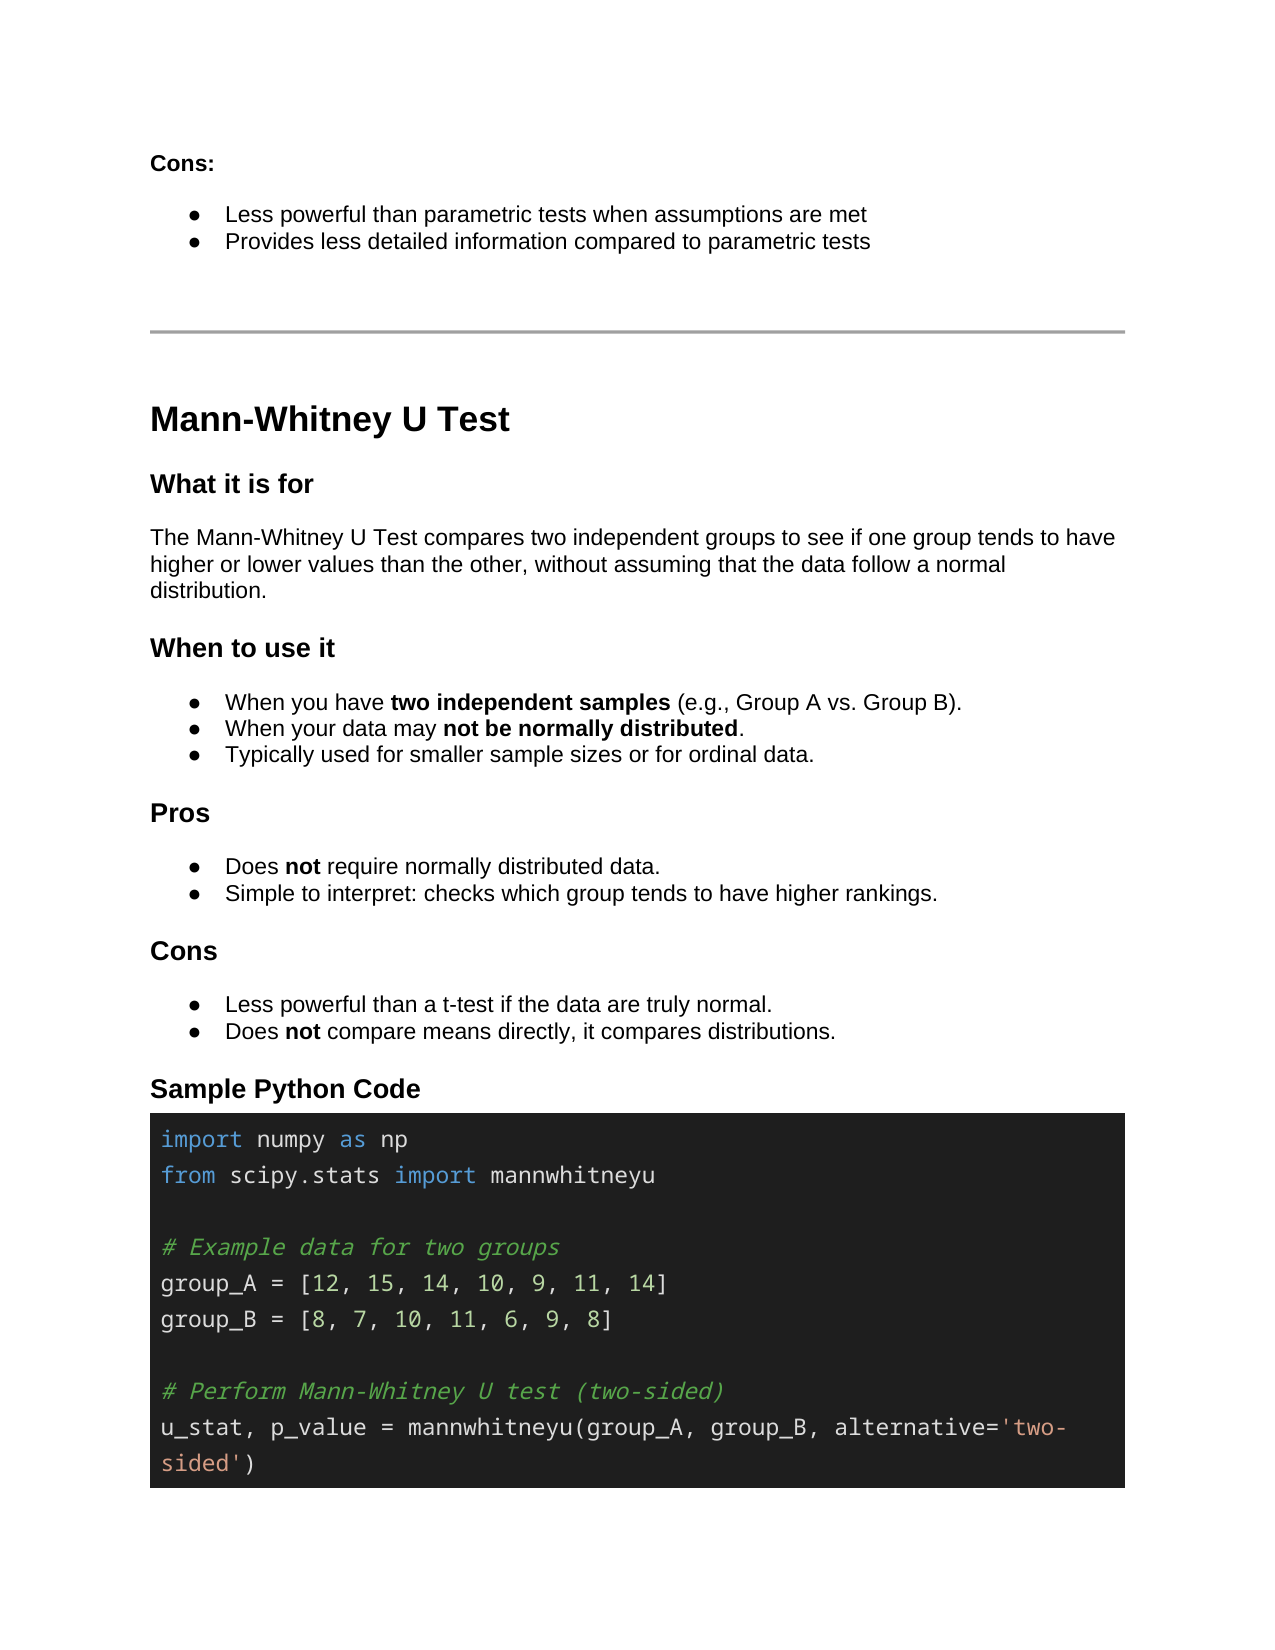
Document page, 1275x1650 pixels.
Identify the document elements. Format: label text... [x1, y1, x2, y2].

subtitle When to use it [150, 632, 1125, 664]
list When you have two independent samples (e.g., Group A vs. Group B). [187, 689, 1125, 715]
subtitle Cons [150, 935, 1125, 966]
subtitle Mann-Whitney U Test [150, 398, 1125, 439]
list Does not compare means directly, it compares distributions. [187, 1018, 1125, 1044]
subtitle What it is for [150, 468, 1125, 499]
text The Mann-Whitney U Test compares two independent groups to see if one group tends to have higher or lower values than the other, without assuming that the data follow a normal distribution. [150, 524, 1125, 603]
text Cons: [150, 150, 1125, 176]
list Less powerful than a t-test if the data are truly normal. [187, 991, 1125, 1018]
subtitle Sample Python Code [150, 1073, 1125, 1104]
list Provides less detailed information compared to parametric tests [187, 228, 1125, 254]
subtitle Pros [150, 797, 1125, 828]
list Simple to interpret: checks which group tends to have higher rankings. [187, 879, 1125, 906]
list Typically used for smaller sample sizes or for ordinal data. [187, 741, 1125, 768]
list When your data may not be normally distributed. [187, 715, 1125, 741]
list Less powerful than parametric tests when assumptions are met [187, 201, 1125, 228]
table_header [150, 1113, 1125, 1488]
list Does not require normally distributed data. [187, 853, 1125, 879]
